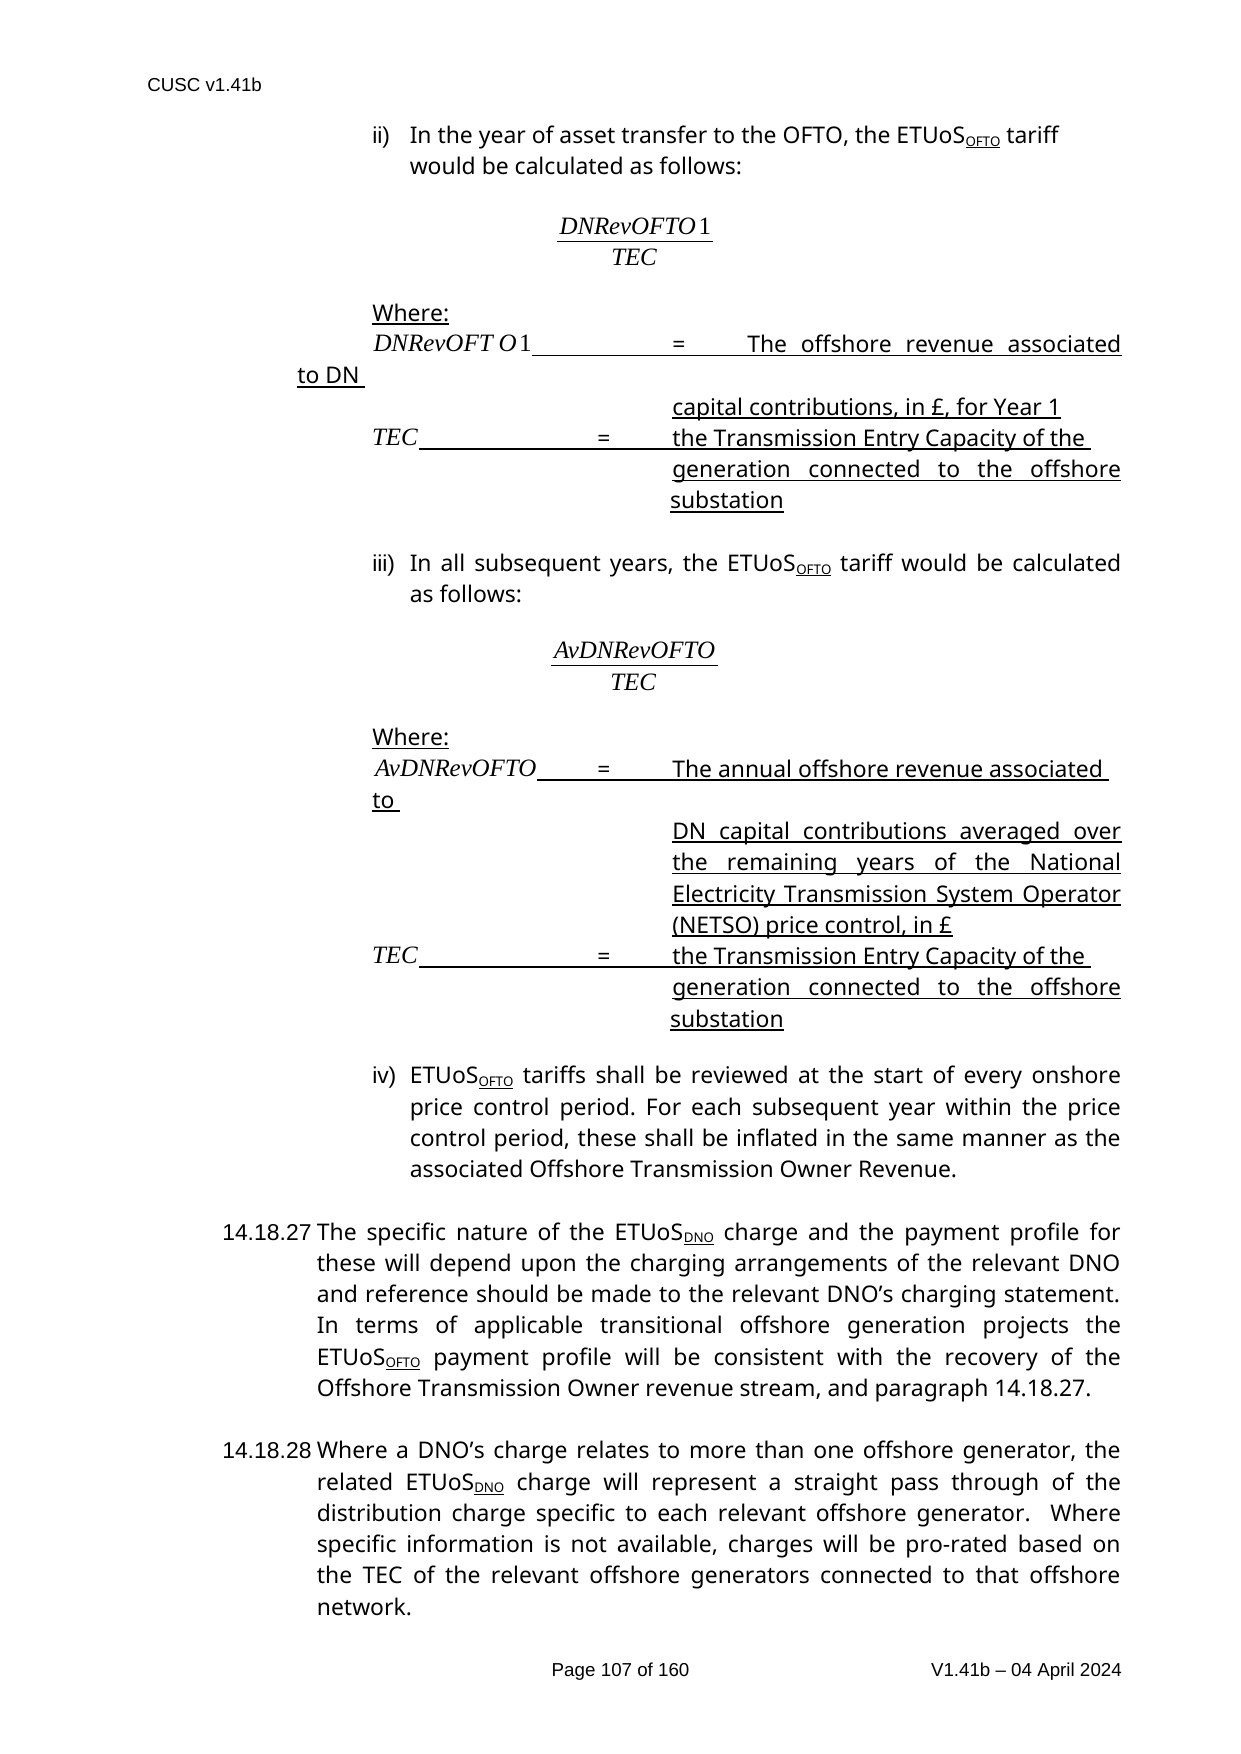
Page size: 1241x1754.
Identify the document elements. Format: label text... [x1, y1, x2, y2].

list In all subsequent years, the ETUoSOFTO tariff would be calculated as follows: [372, 547, 1121, 609]
text generation connected to the offshore substation [670, 971, 1121, 1034]
list In the year of asset transfer to the OFTO, the ETUoSOFTO tariff would be calculated as follows: [372, 119, 1121, 181]
text to [372, 784, 1121, 815]
text DN capital contributions averaged over the remaining years of the National Electricity Transmission System Operator (NETSO) price control, in £ [672, 906, 1121, 940]
text DN capital contributions averaged over the remaining years of the National Electricity Transmission System Operator (NETSO) price control, in £ [672, 874, 1121, 904]
list ETUoSOFTO tariffs shall be reviewed at the start of every onshore price control period. For each subsequent year within the price control period, these shall be inflated in the same manner as the associated Offshore Transmission Owner Revenue. [372, 1059, 1121, 1184]
text generation connected to the offshore substation [670, 453, 1121, 516]
text DN capital contributions averaged over the remaining years of the National Electricity Transmission System Operator (NETSO) price control, in £ [672, 815, 1121, 841]
list The specific nature of the ETUoSDNO charge and the payment profile for these will depend upon the charging arrangements of the relevant DNO and reference should be made to the relevant DNO’s charging statement. In terms of applicable transitional offshore generation projects the ETUoSOFTO payment profile will be consistent with the recovery of the Offshore Transmission Owner revenue stream, and paragraph 14.18.27. [222, 1215, 1121, 1403]
text = the Transmission Entry Capacity of the [297, 422, 1121, 453]
text = the Transmission Entry Capacity of the [297, 940, 1121, 971]
text = The offshore revenue associated to DN [297, 328, 1121, 391]
text Where: [297, 297, 1121, 328]
text DN capital contributions averaged over the remaining years of the National Electricity Transmission System Operator (NETSO) price control, in £ [672, 843, 1121, 873]
text Where: [372, 721, 1121, 752]
text capital contributions, in £, for Year 1 [670, 391, 1121, 422]
list Where a DNO’s charge relates to more than one offshore generator, the related ETUoSDNO charge will represent a straight pass through of the distribution charge specific to each relevant offshore generator. Where specific information is not available, charges will be pro-rated based on the TEC of the relevant offshore generators connected to that offshore network. [222, 1434, 1121, 1622]
text = The annual offshore revenue associated [372, 752, 1121, 784]
